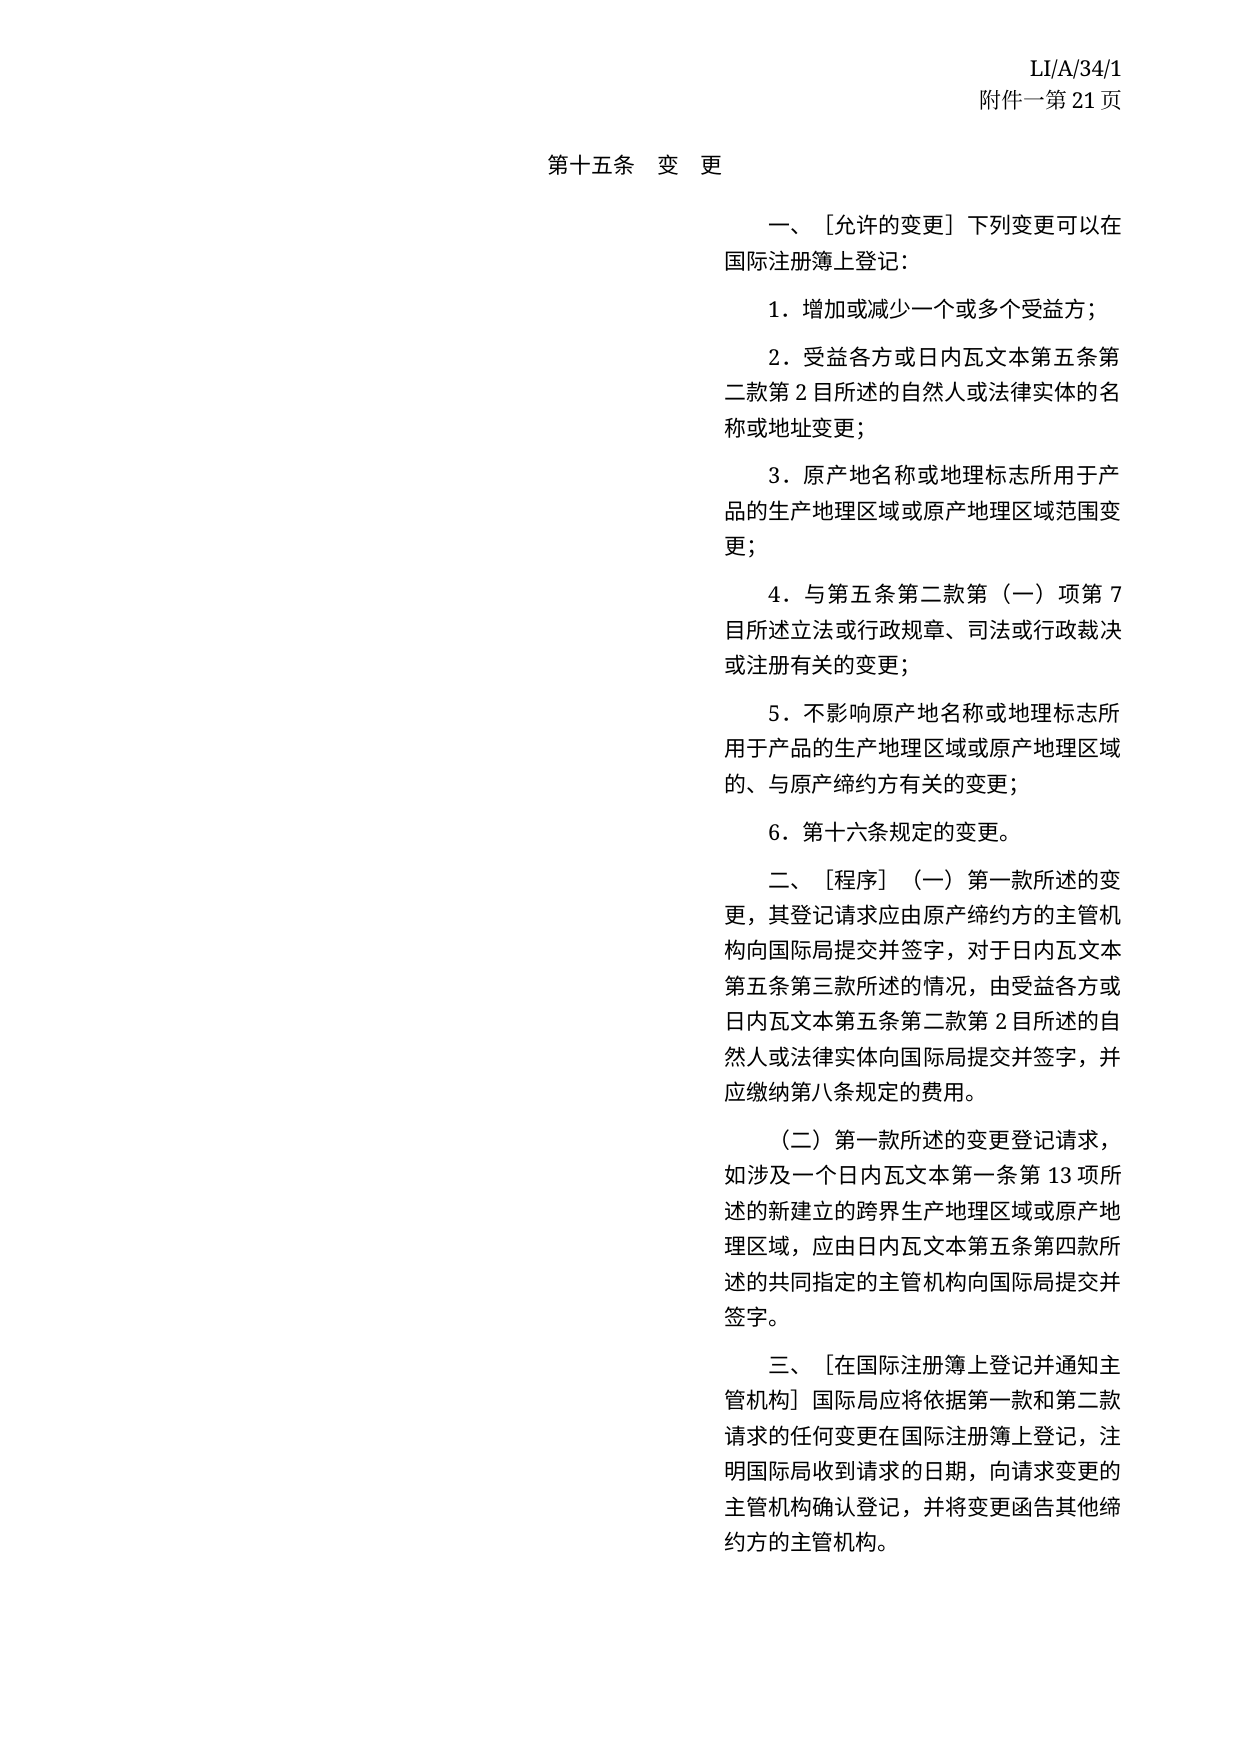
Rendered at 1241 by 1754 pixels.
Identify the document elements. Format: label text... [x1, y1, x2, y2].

text 三、［在国际注册簿上登记并通知主管机构］国际局应将依据第一款和第二款请求的任何变更在国际注册簿上登记，注明国际局收到请求的日期，向请求变更的主管机构确认登记，并将变更函告其他缔约方的主管机构。 [724, 1344, 1122, 1557]
text 第十五条 变 更 [148, 144, 1122, 180]
text 二、［程序］（一）第一款所述的变更，其登记请求应由原产缔约方的主管机构向国际局提交并签字，对于日内瓦文本第五条第三款所述的情况，由受益各方或日内瓦文本第五条第二款第2目所述的自然人或法律实体向国际局提交并签字，并应缴纳第八条规定的费用。 [724, 859, 1122, 1107]
text 一、［允许的变更］下列变更可以在国际注册簿上登记： [724, 205, 1122, 276]
text 3．原产地名称或地理标志所用于产品的生产地理区域或原产地理区域范围变更； [724, 455, 1122, 561]
text 2．受益各方或日内瓦文本第五条第二款第2目所述的自然人或法律实体的名称或地址变更； [724, 336, 1122, 442]
text （二）第一款所述的变更登记请求，如涉及一个日内瓦文本第一条第13项所述的新建立的跨界生产地理区域或原产地理区域，应由日内瓦文本第五条第四款所述的共同指定的主管机构向国际局提交并签字。 [724, 1119, 1122, 1332]
text 6．第十六条规定的变更。 [724, 811, 1122, 846]
text 4．与第五条第二款第（一）项第7目所述立法或行政规章、司法或行政裁决或注册有关的变更； [724, 573, 1122, 680]
text 1．增加或减少一个或多个受益方； [724, 288, 1122, 323]
text 5．不影响原产地名称或地理标志所用于产品的生产地理区域或原产地理区域的、与原产缔约方有关的变更； [724, 692, 1122, 798]
